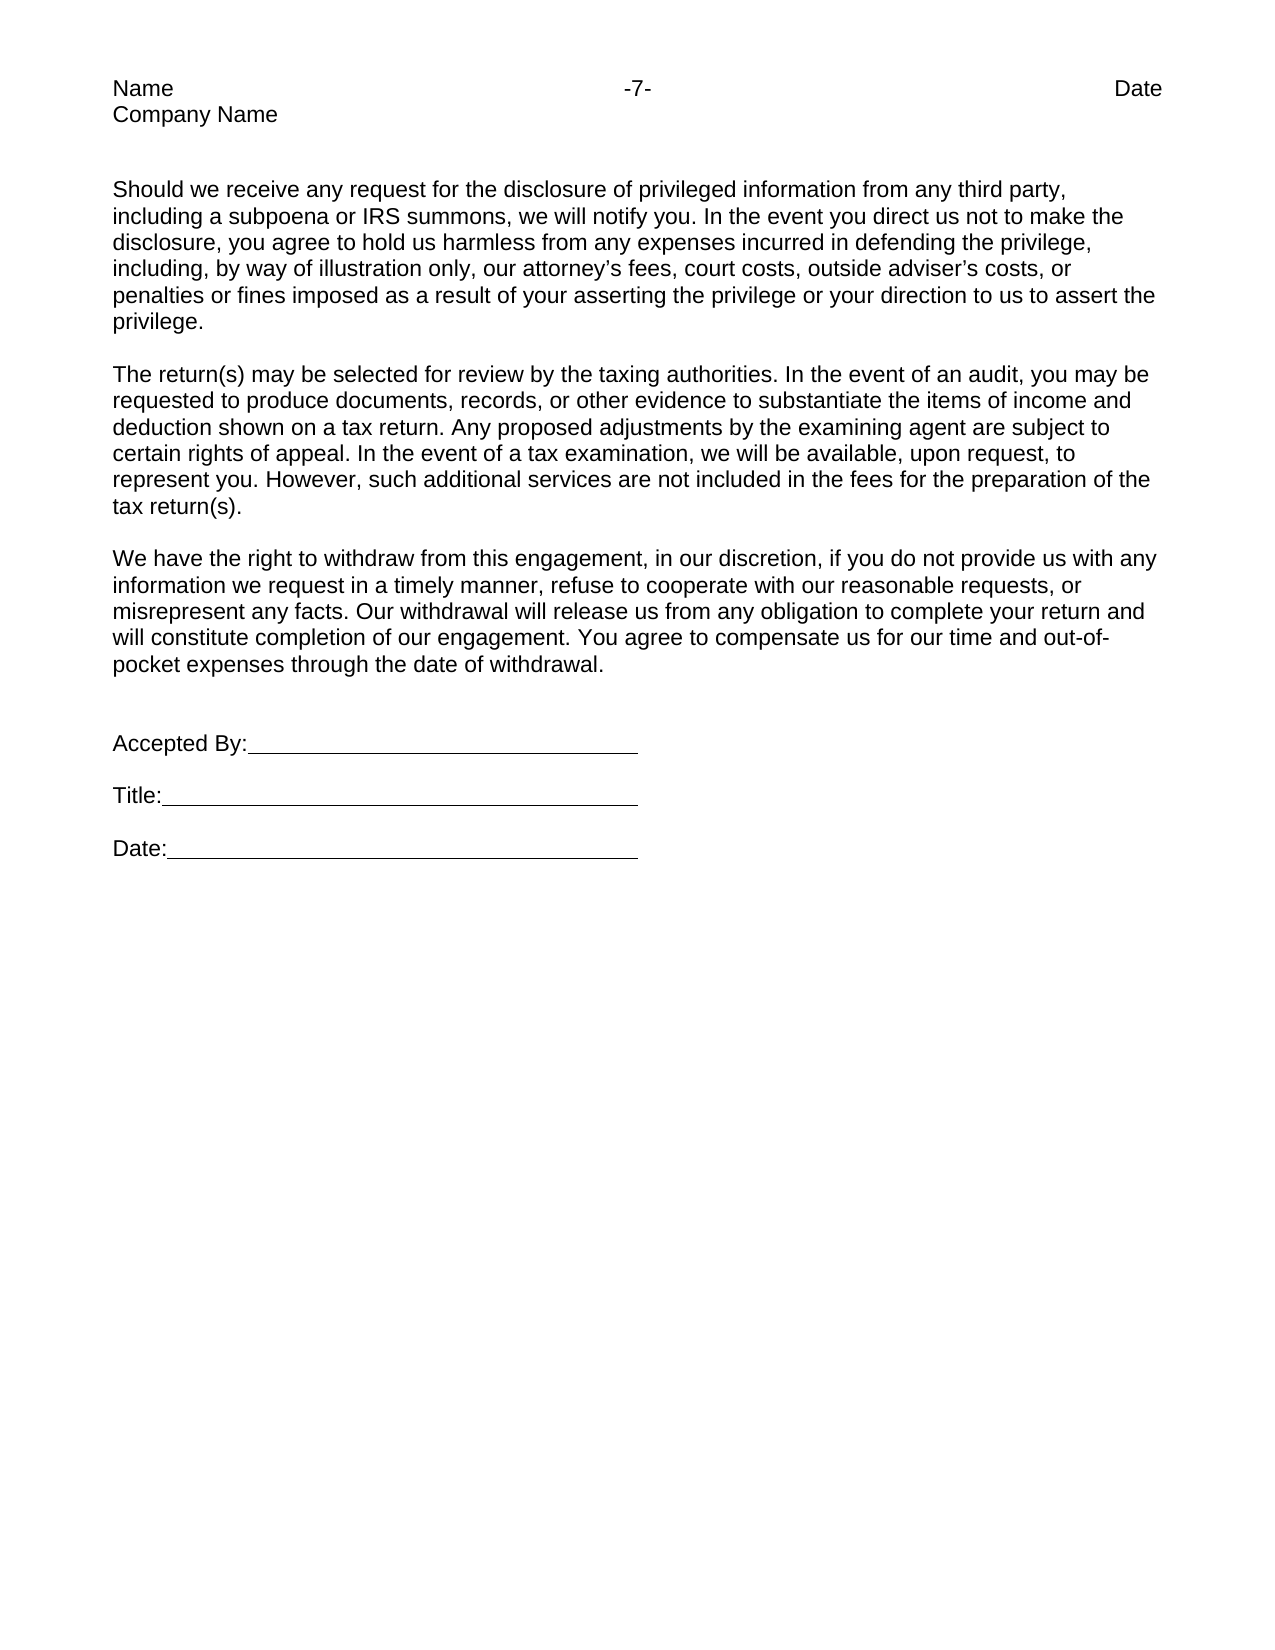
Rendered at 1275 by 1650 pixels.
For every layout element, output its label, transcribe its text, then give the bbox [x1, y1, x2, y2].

text We have the right to withdraw from this engagement, in our discretion, if you do not provide us with any information we request in a timely manner, refuse to cooperate with our reasonable requests, or misrepresent any facts. Our withdrawal will release us from any obligation to complete your return and will constitute completion of our engagement. You agree to compensate us for our time and out-of-pocket expenses through the date of withdrawal. [112, 545, 1162, 677]
text Title: [112, 782, 1162, 809]
text Accepted By: [112, 730, 1162, 756]
text The return(s) may be selected for review by the taxing authorities. In the event of an audit, you may be requested to produce documents, records, or other evidence to substantiate the items of income and deduction shown on a tax return. Any proposed adjustments by the examining agent are subject to certain rights of appeal. In the event of a tax examination, we will be available, upon request, to represent you. However, such additional services are not included in the fees for the preparation of the tax return(s). [112, 361, 1162, 519]
text Should we receive any request for the disclosure of privileged information from any third party, including a subpoena or IRS summons, we will notify you. In the event you direct us not to make the disclosure, you agree to hold us harmless from any expenses incurred in defending the privilege, including, by way of illustration only, our attorney’s fees, court costs, outside adviser’s costs, or penalties or fines imposed as a result of your asserting the privilege or your direction to us to assert the privilege. [112, 176, 1162, 334]
text Date: [112, 835, 1162, 862]
